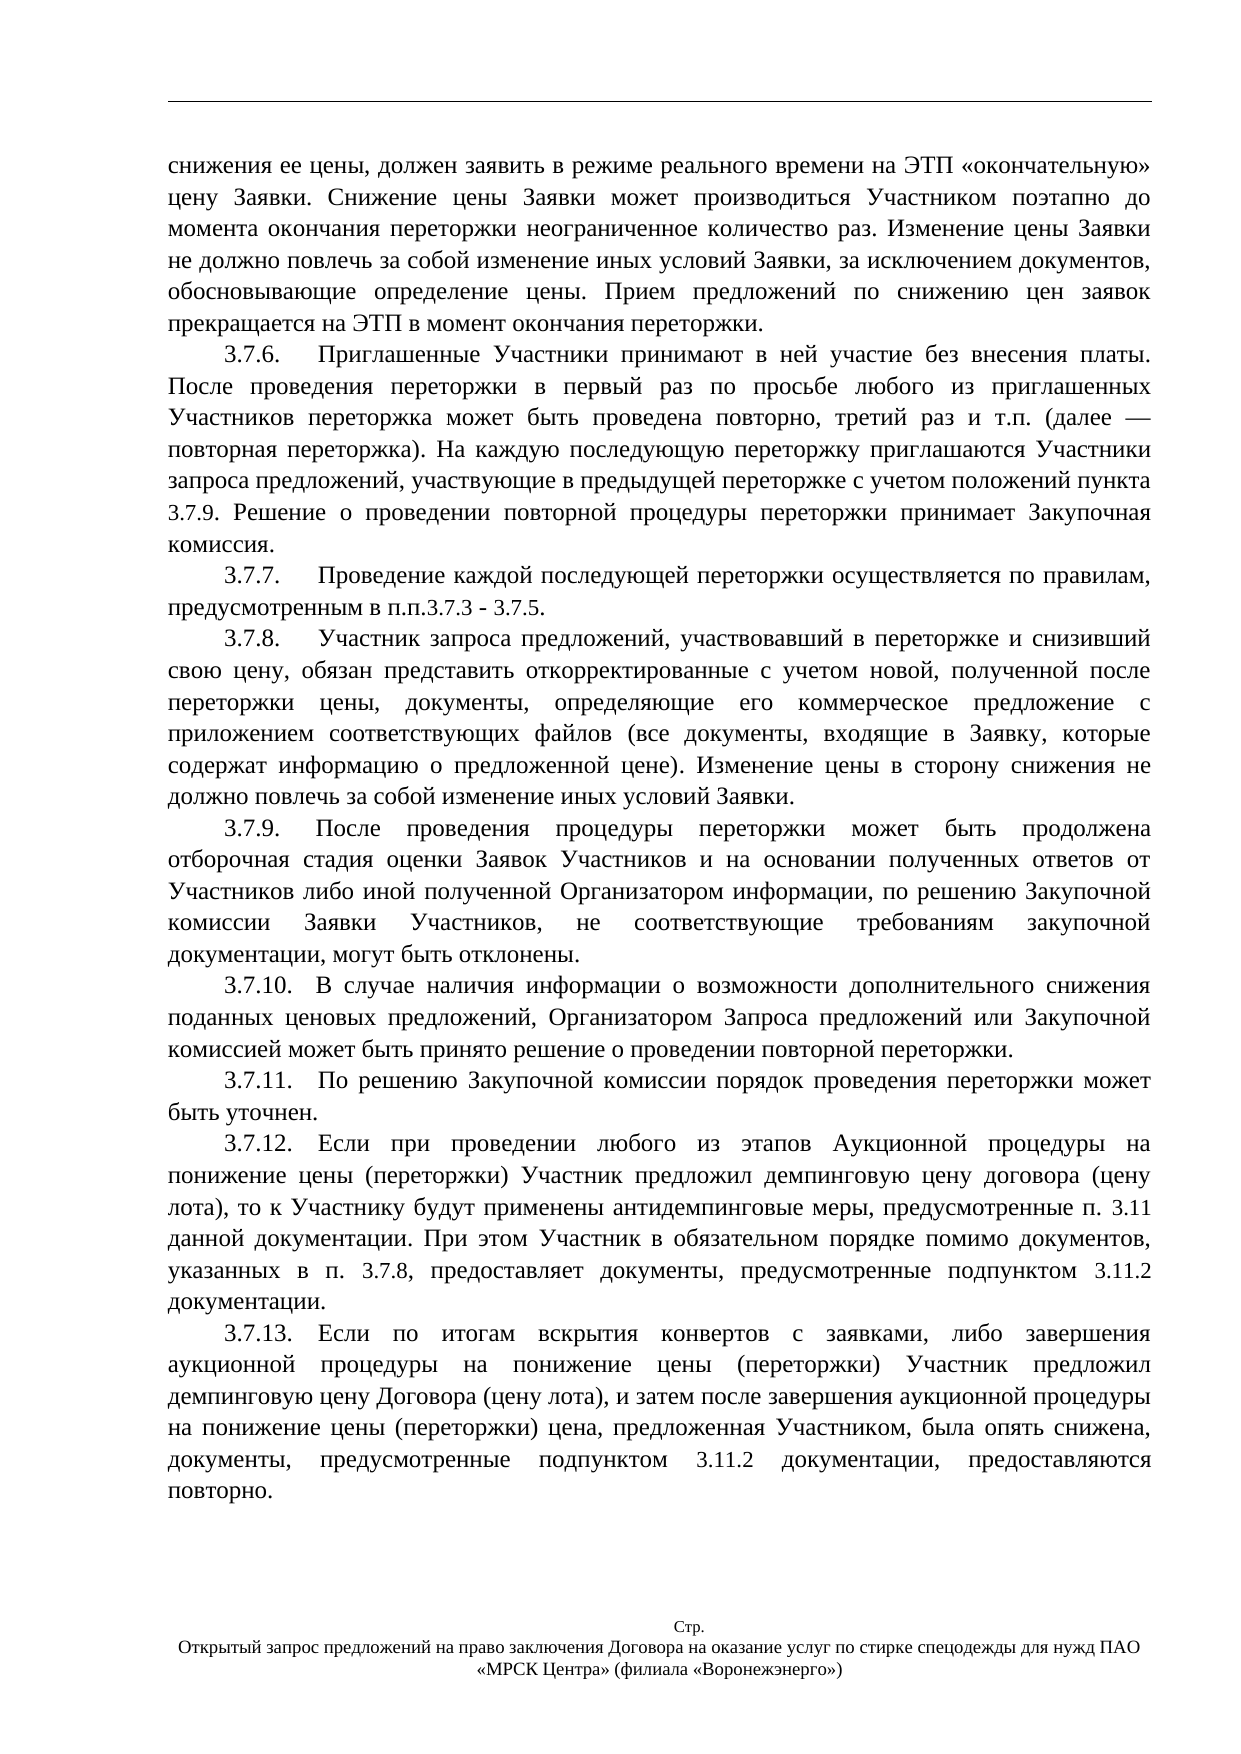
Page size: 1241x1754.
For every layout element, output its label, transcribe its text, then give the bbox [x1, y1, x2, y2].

list Проведение каждой последующей переторжки осуществляется по правилам, предусмотренным в п.п.3.7.3 - 3.7.5. [168, 560, 1152, 621]
list По решению Закупочной комиссии порядок проведения переторжки может быть уточнен. [168, 1065, 1152, 1126]
list Если при проведении любого из этапов Аукционной процедуры на понижение цены (переторжки) Участник предложил демпинговую цену договора (цену лота), то к Участнику будут применены антидемпинговые меры, предусмотренные п. 3.11 данной документации. При этом Участник в обязательном порядке помимо документов, указанных в п. 3.7.8, предоставляет документы, предусмотренные подпунктом 3.11.2 документации. [168, 1128, 1152, 1315]
list Если по итогам вскрытия конвертов с заявками, либо завершения аукционной процедуры на понижение цены (переторжки) Участник предложил демпинговую цену Договора (цену лота), и затем после завершения аукционной процедуры на понижение цены (переторжки) цена, предложенная Участником, была опять снижена, документы, предусмотренные подпунктом 3.11.2 документации, предоставляются повторно. [168, 1318, 1152, 1504]
list После проведения процедуры переторжки может быть продолжена отборочная стадия оценки Заявок Участников и на основании полученных ответов от Участников либо иной полученной Организатором информации, по решению Закупочной комиссии Заявки Участников, не соответствующие требованиям закупочной документации, могут быть отклонены. [168, 813, 1152, 968]
list Участник запроса предложений, участвовавший в переторжке и снизивший свою цену, обязан представить откорректированные с учетом новой, полученной после переторжки цены, документы, определяющие его коммерческое предложение с приложением соответствующих файлов (все документы, входящие в Заявку, которые содержат информацию о предложенной цене). Изменение цены в сторону снижения не должно повлечь за собой изменение иных условий Заявки. [168, 623, 1152, 810]
list Приглашенные Участники принимают в ней участие без внесения платы. После проведения переторжки в первый раз по просьбе любого из приглашенных Участников переторжка может быть проведена повторно, третий раз и т.п. (далее — повторная переторжка). На каждую последующую переторжку приглашаются Участники запроса предложений, участвующие в предыдущей переторжке с учетом положений пункта 3.7.9. Решение о проведении повторной процедуры переторжки принимает Закупочная комиссия. [168, 339, 1152, 557]
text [168, 150, 1152, 337]
list В случае наличия информации о возможности дополнительного снижения поданных ценовых предложений, Организатором Запроса предложений или Закупочной комиссией может быть принято решение о проведении повторной переторжки. [168, 971, 1152, 1062]
